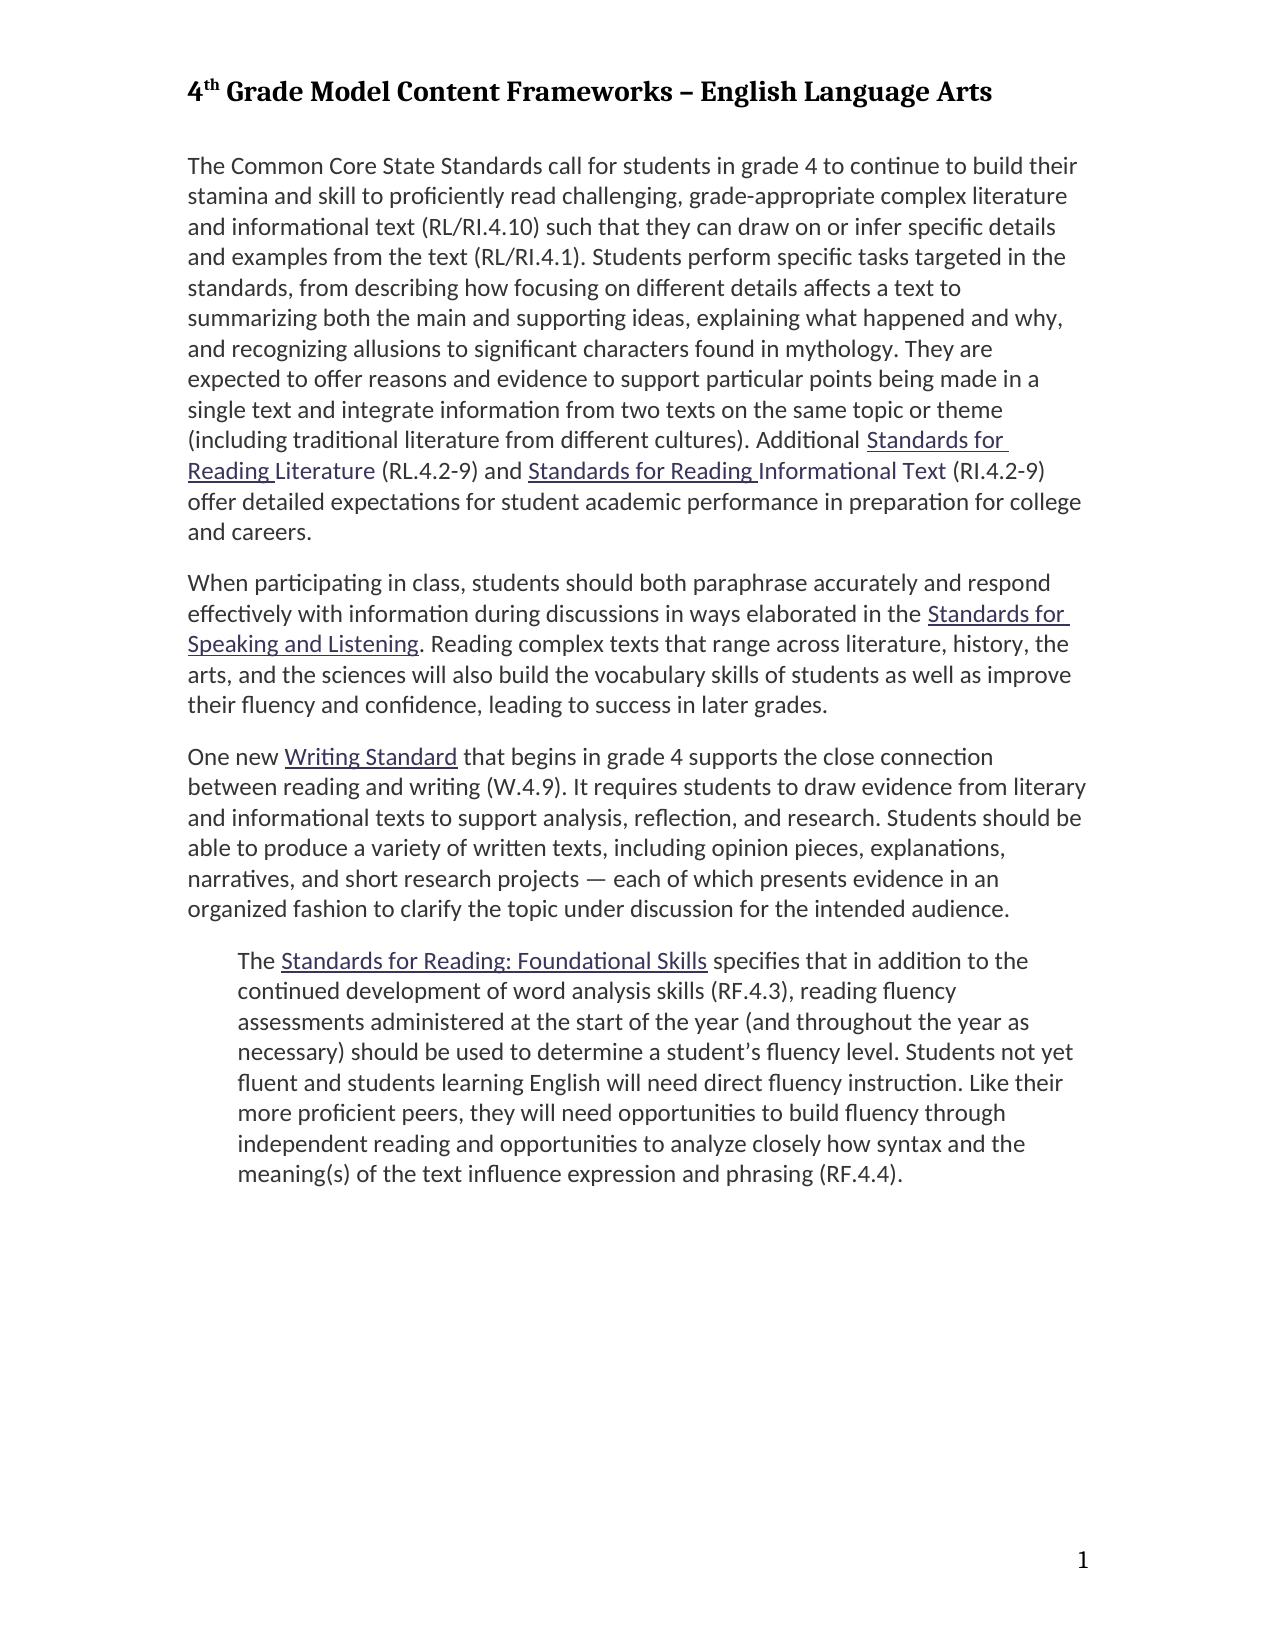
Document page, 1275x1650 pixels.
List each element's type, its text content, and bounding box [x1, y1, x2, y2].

text The Standards for Reading: Foundational Skills specifies that in addition to the continued development of word analysis skills (RF.4.3), reading fluency assessments administered at the start of the year (and throughout the year as necessary) should be used to determine a student’s fluency level. Students not yet fluent and students learning English will need direct fluency instruction. Like their more proficient peers, they will need opportunities to build fluency through independent reading and opportunities to analyze closely how syntax and the meaning(s) of the text influence expression and phrasing (RF.4.4). [237, 945, 1087, 1189]
text The Common Core State Standards call for students in grade 4 to continue to build their stamina and skill to proficiently read challenging, grade-appropriate complex literature and informational text (RL/RI.4.10) such that they can draw on or infer specific details and examples from the text (RL/RI.4.1). Students perform specific tasks targeted in the standards, from describing how focusing on different details affects a text to summarizing both the main and supporting ideas, explaining what happened and why, and recognizing allusions to significant characters found in mythology. They are expected to offer reasons and evidence to support particular points being made in a single text and integrate information from two texts on the same topic or theme (including traditional literature from different cultures). Additional Standards for Reading Literature (RL.4.2-9) and Standards for Reading Informational Text (RI.4.2-9) offer detailed expectations for student academic performance in preparation for college and careers. [187, 150, 1087, 547]
text When participating in class, students should both paraphrase accurately and respond effectively with information during discussions in ways elaborated in the Standards for Speaking and Listening. Reading complex texts that range across literature, history, the arts, and the sciences will also build the vocabulary skills of students as well as improve their fluency and confidence, leading to success in later grades. [187, 568, 1087, 720]
text One new Writing Standard that begins in grade 4 supports the close connection between reading and writing (W.4.9). It requires students to draw evidence from literary and informational texts to support analysis, reflection, and research. Students should be able to produce a variety of written texts, including opinion pieces, explanations, narratives, and short research projects — each of which presents evidence in an organized fashion to clarify the topic under discussion for the intended audience. [187, 741, 1087, 924]
